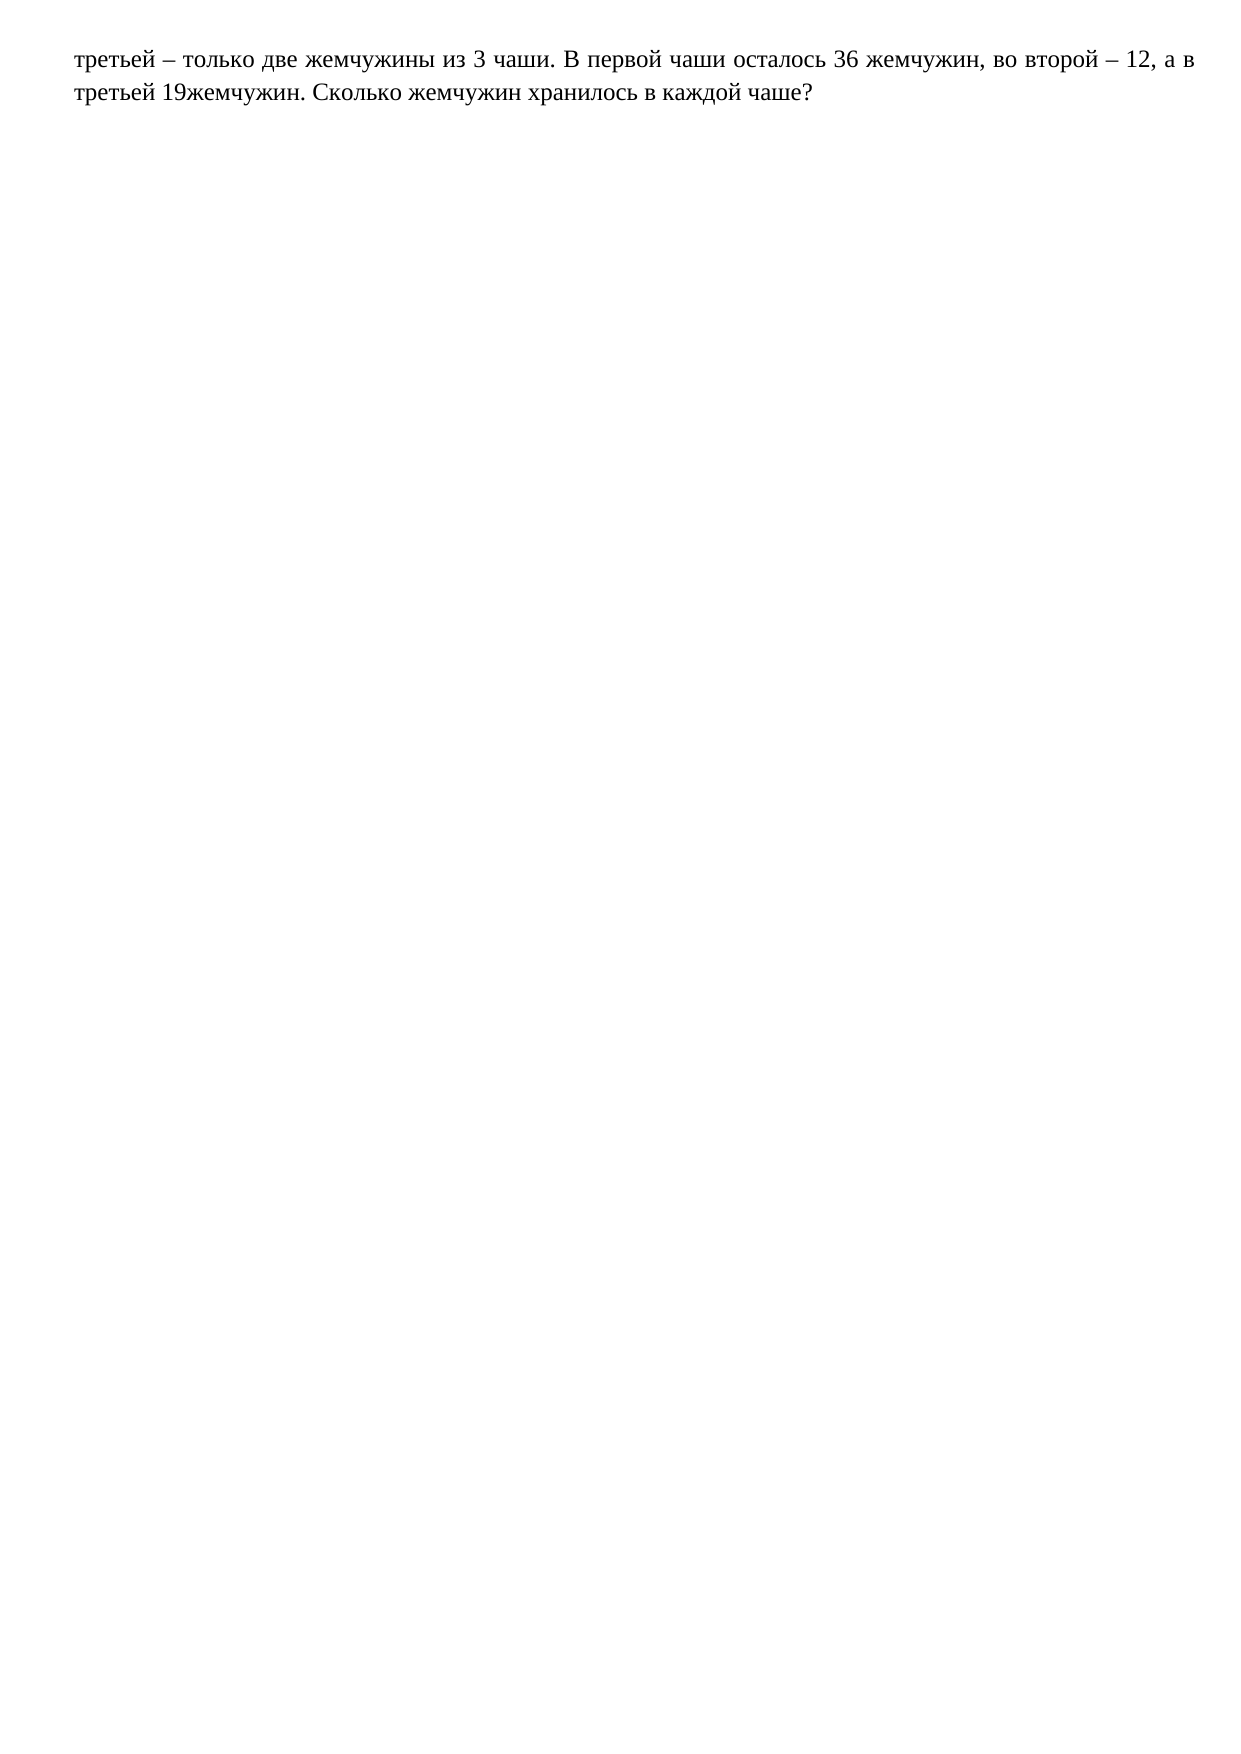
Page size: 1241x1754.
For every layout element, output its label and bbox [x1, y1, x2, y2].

text [74, 44, 1196, 106]
